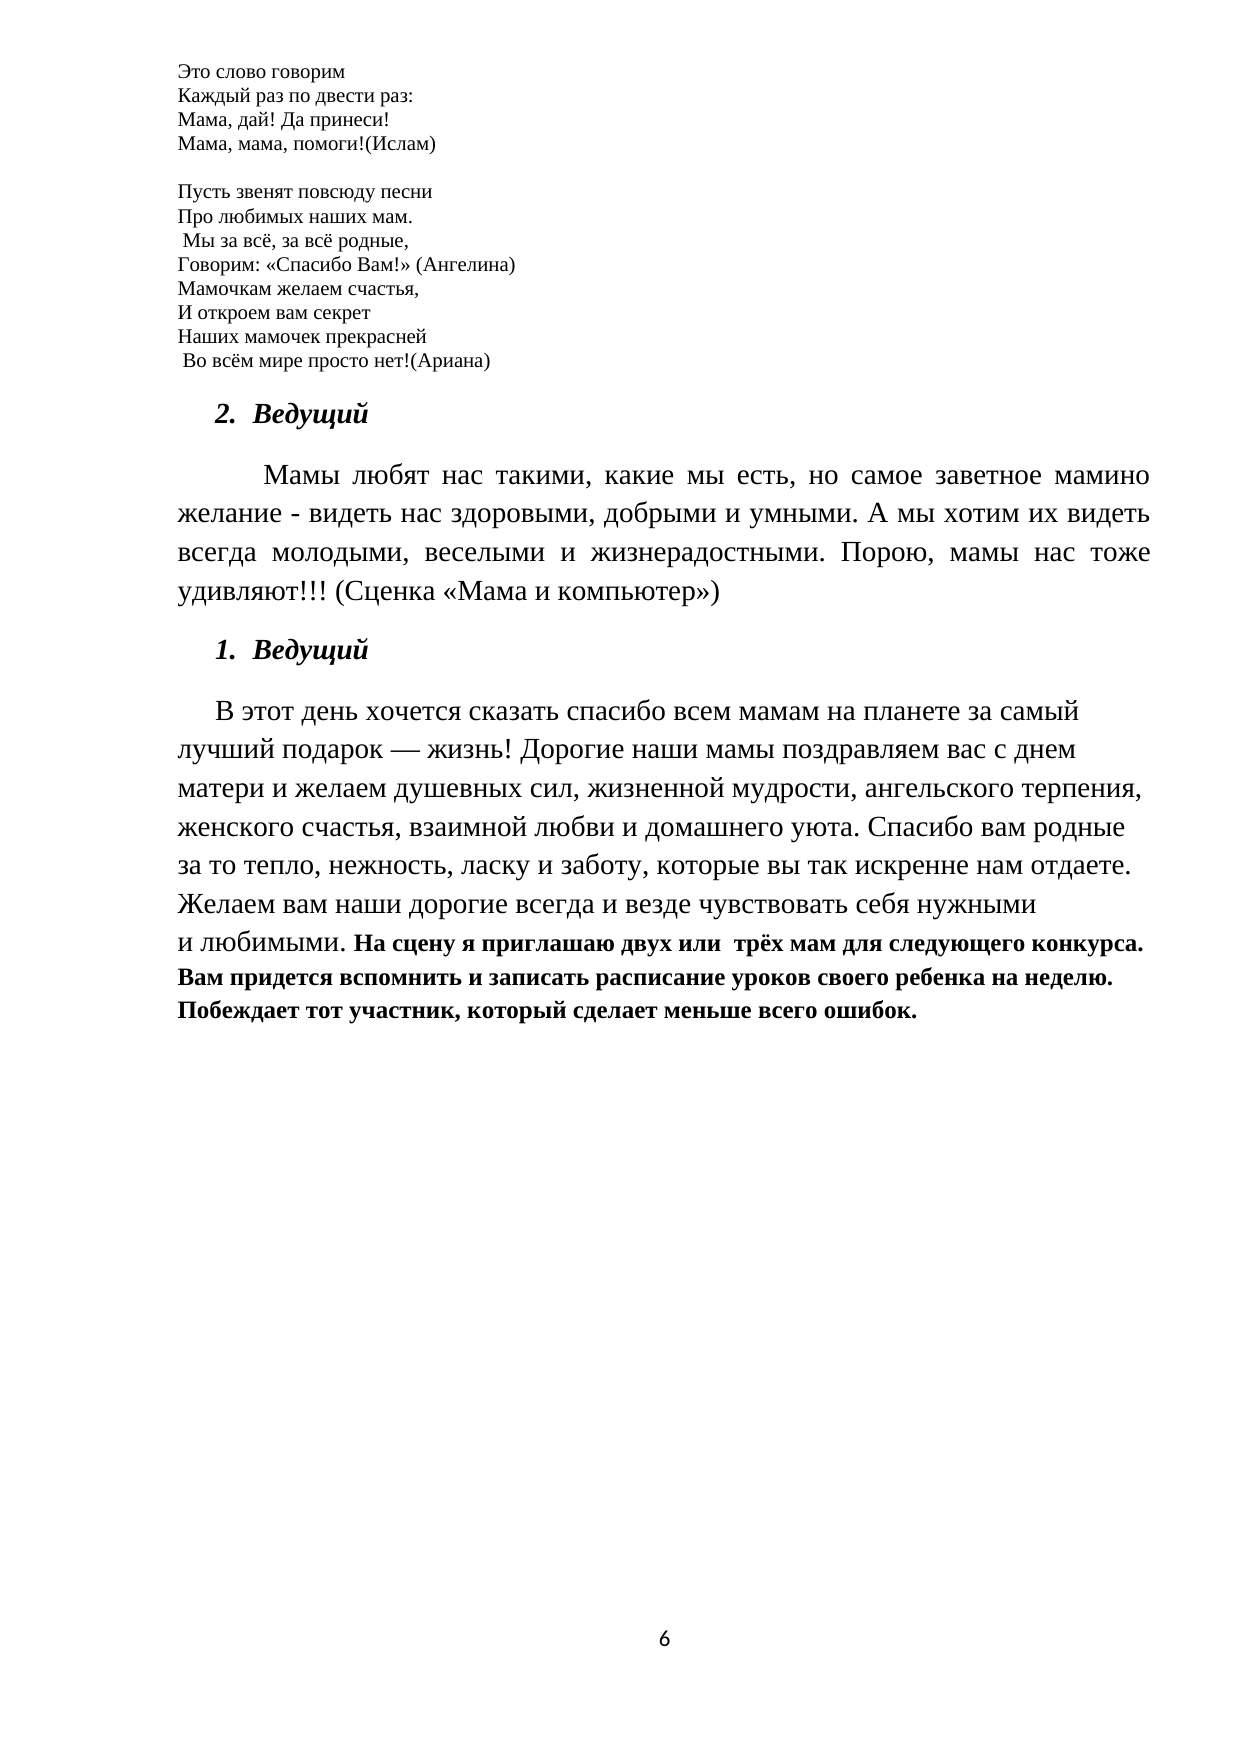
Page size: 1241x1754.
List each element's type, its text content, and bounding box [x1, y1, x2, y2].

text Мамы любят нас такими, какие мы есть, но самое заветное мамино желание - видеть нас здоровыми, добрыми и умными. А мы хотим их видеть всегда молодыми, веселыми и жизнерадостными. Порою, мамы нас тоже удивляют!!! (Сценка «Мама и компьютер») [177, 457, 1152, 606]
text Это слово говорим Каждый раз по двести раз: Мама, дай! Да принеси! Мама, мама, помоги!(Ислам) [345, 59, 1152, 155]
text Пусть звенят повсюду песни Про любимых наших мам. Мы за всё, за всё родные, Говорим: «Спасибо Вам!» (Ангелина) Мамочкам желаем счастья, И откроем вам секрет Наших мамочек прекрасней Во всём мире просто нет!(Ариана) [177, 155, 1152, 372]
list Ведущий [215, 396, 1152, 429]
text В этот день хочется сказать спасибо всем мамам на планете за самый лучший подарок — жизнь! Дорогие наши мамы поздравляем вас с днем матери и желаем душевных сил, жизненной мудрости, ангельского терпения, женского счастья, взаимной любви и домашнего уюта. Спасибо вам родные за то тепло, нежность, ласку и заботу, которые вы так искренне нам отдаете. Желаем вам наши дорогие всегда и везде чувствовать себя нужными и любимыми. На сцену я приглашаю двух или трёх мам для следующего конкурса. Вам придется вспомнить и записать расписание уроков своего ребенка на неделю. Побеждает тот участник, который сделает меньше всего ошибок. [177, 693, 1152, 1056]
list Ведущий [215, 632, 1152, 666]
